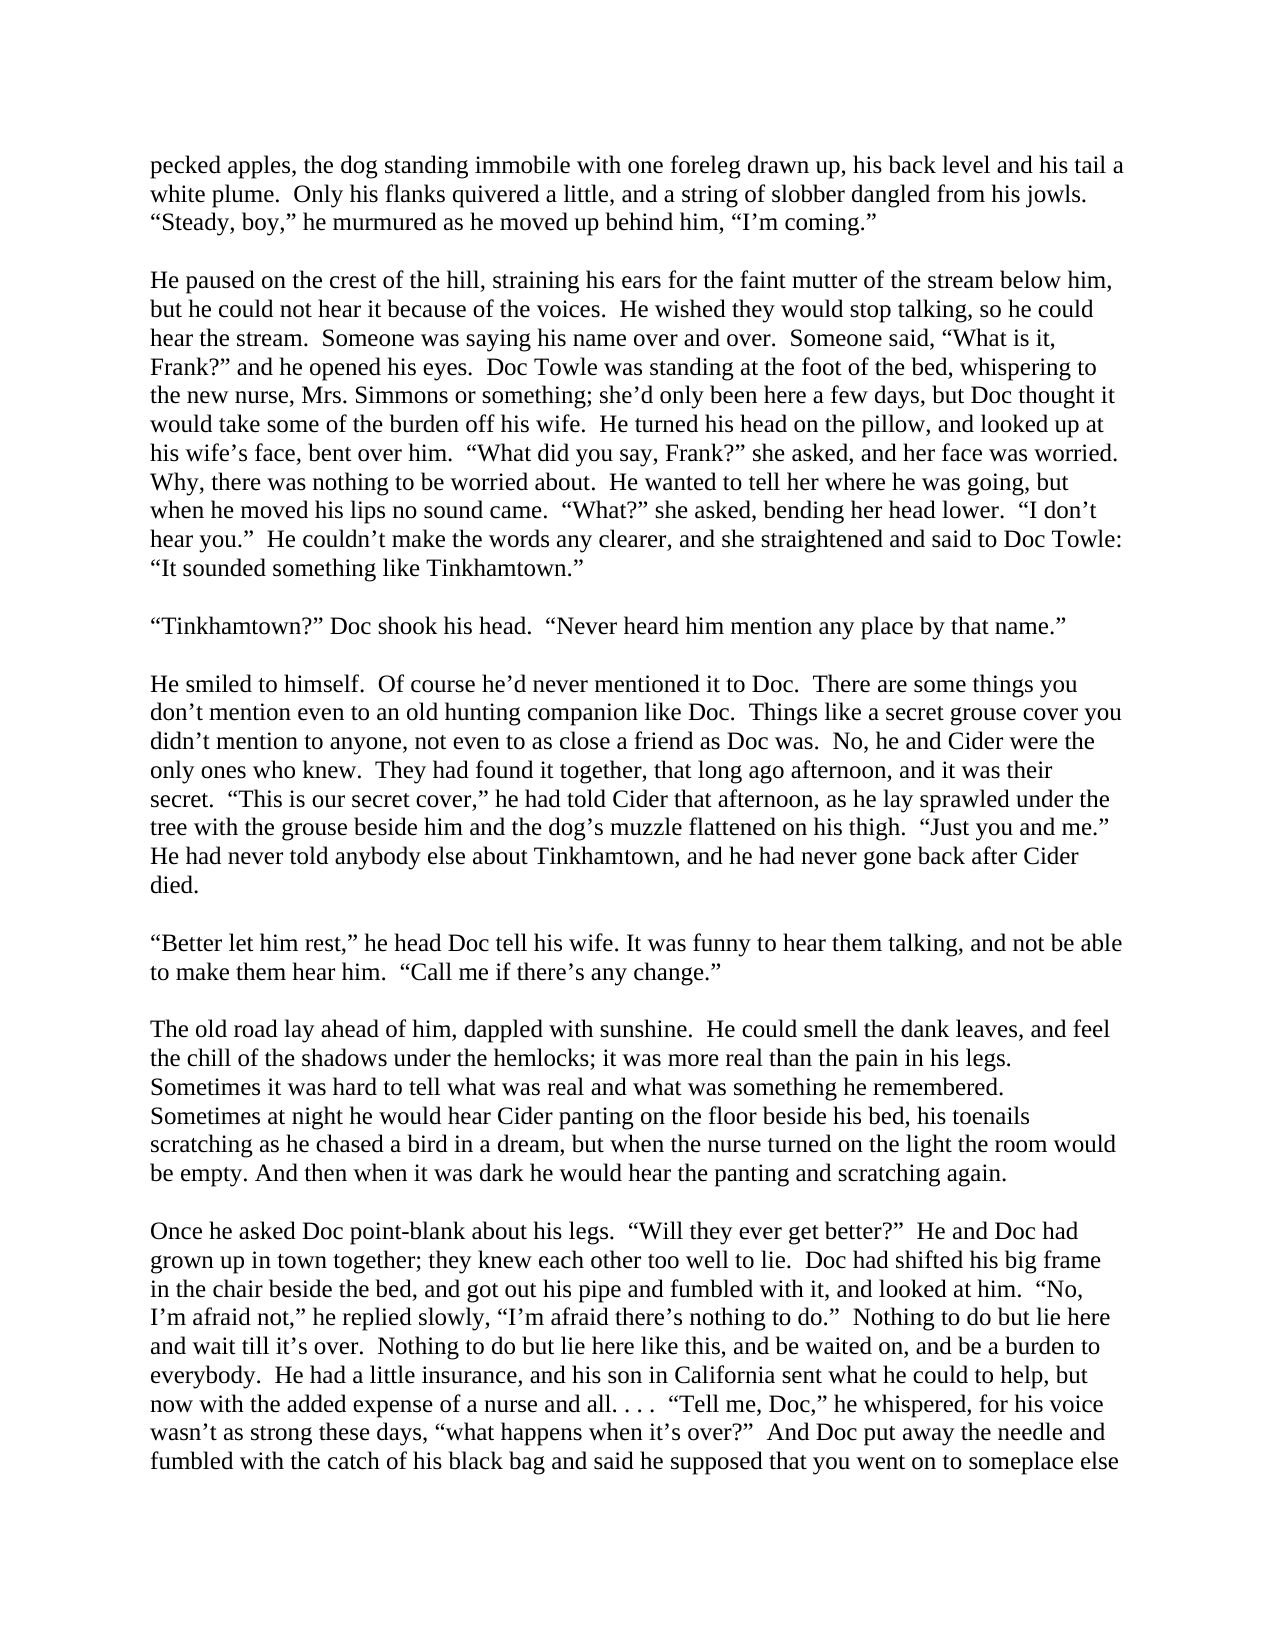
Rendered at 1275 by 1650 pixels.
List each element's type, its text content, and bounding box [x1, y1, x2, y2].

text “Better let him rest,” he head Doc tell his wife. It was funny to hear them talking, and not be able to make them hear him. “Call me if there’s any change.” [150, 928, 1125, 985]
text “Tinkhamtown?” Doc shook his head. “Never heard him mention any place by that name.” [150, 611, 1125, 639]
text He paused on the crest of the hill, straining his ears for the faint mutter of the stream below him, but he could not hear it because of the voices. He wished they would stop talking, so he could hear the stream. Someone was saying his name over and over. Someone said, “What is it, Frank?” and he opened his eyes. Doc Towle was standing at the foot of the bed, whispering to the new nurse, Mrs. Simmons or something; she’d only been here a few days, but Doc thought it would take some of the burden off his wife. He turned his head on the pillow, and looked up at his wife’s face, bent over him. “What did you say, Frank?” she asked, and her face was worried. Why, there was nothing to be worried about. He wanted to tell her where he was going, but when he moved his lips no sound came. “What?” she asked, bending her head lower. “I don’t hear you.” He couldn’t make the words any clearer, and she straightened and said to Doc Towle: “It sounded something like Tinkhamtown.” [150, 265, 1125, 582]
text He smiled to himself. Of course he’d never mentioned it to Doc. There are some things you don’t mention even to an old hunting companion like Doc. Things like a secret grouse cover you didn’t mention to anyone, not even to as close a friend as Doc was. No, he and Cider were the only ones who knew. They had found it together, that long ago afternoon, and it was their secret. “This is our secret cover,” he had told Cider that afternoon, as he lay sprawled under the tree with the grouse beside him and the dog’s muzzle flattened on his thigh. “Just you and me.” He had never told anybody else about Tinkhamtown, and he had never gone back after Cider died. [150, 669, 1125, 899]
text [150, 150, 1125, 236]
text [150, 1216, 1125, 1475]
text The old road lay ahead of him, dappled with sunshine. He could smell the dank leaves, and feel the chill of the shadows under the hemlocks; it was more real than the pain in his legs. Sometimes it was hard to tell what was real and what was something he remembered. Sometimes at night he would hear Cider panting on the floor beside his bed, his toenails scratching as he chased a bird in a dream, but when the nurse turned on the light the room would be empty. And then when it was dark he would hear the panting and scratching again. [150, 1014, 1125, 1187]
